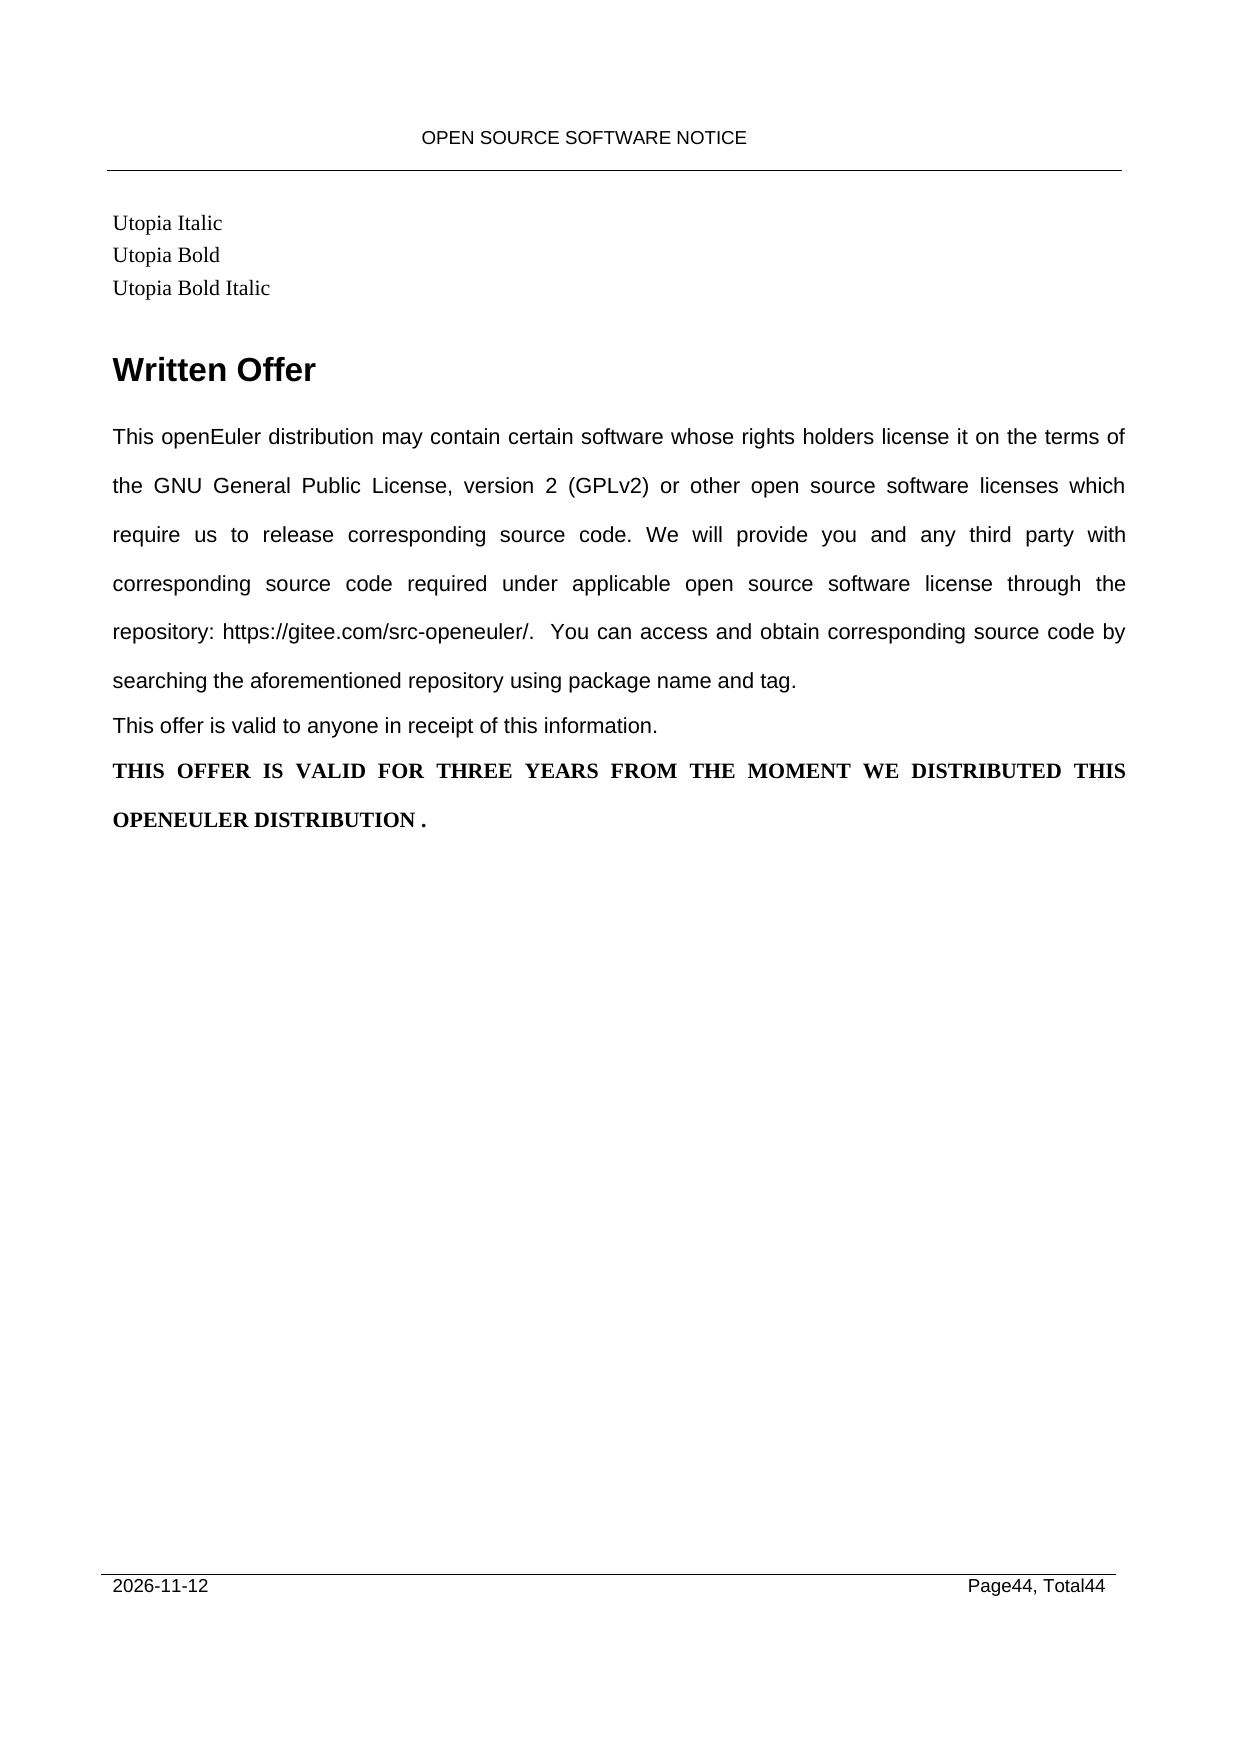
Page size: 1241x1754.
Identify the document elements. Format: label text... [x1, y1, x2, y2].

text This offer is valid to anyone in receipt of this information. [112, 709, 1128, 742]
text Utopia Italic [112, 206, 1128, 239]
text Utopia Bold [112, 239, 1128, 271]
text Written Offer [112, 336, 1128, 401]
text Utopia Bold Italic [112, 271, 1128, 336]
text This openEuler distribution may contain certain software whose rights holders license it on the terms of the GNU General Public License, version 2 (GPLv2) or other open source software licenses which require us to release corresponding source code. We will provide you and any third party with corresponding source code required under applicable open source software license through the repository: https://gitee.com/src-openeuler/. You can access and obtain corresponding source code by searching the aforementioned repository using package name and tag. [112, 421, 1128, 697]
text THIS OFFER IS VALID FOR THREE YEARS FROM THE MOMENT WE DISTRIBUTED THIS OPENEULER DISTRIBUTION . [112, 754, 1128, 836]
